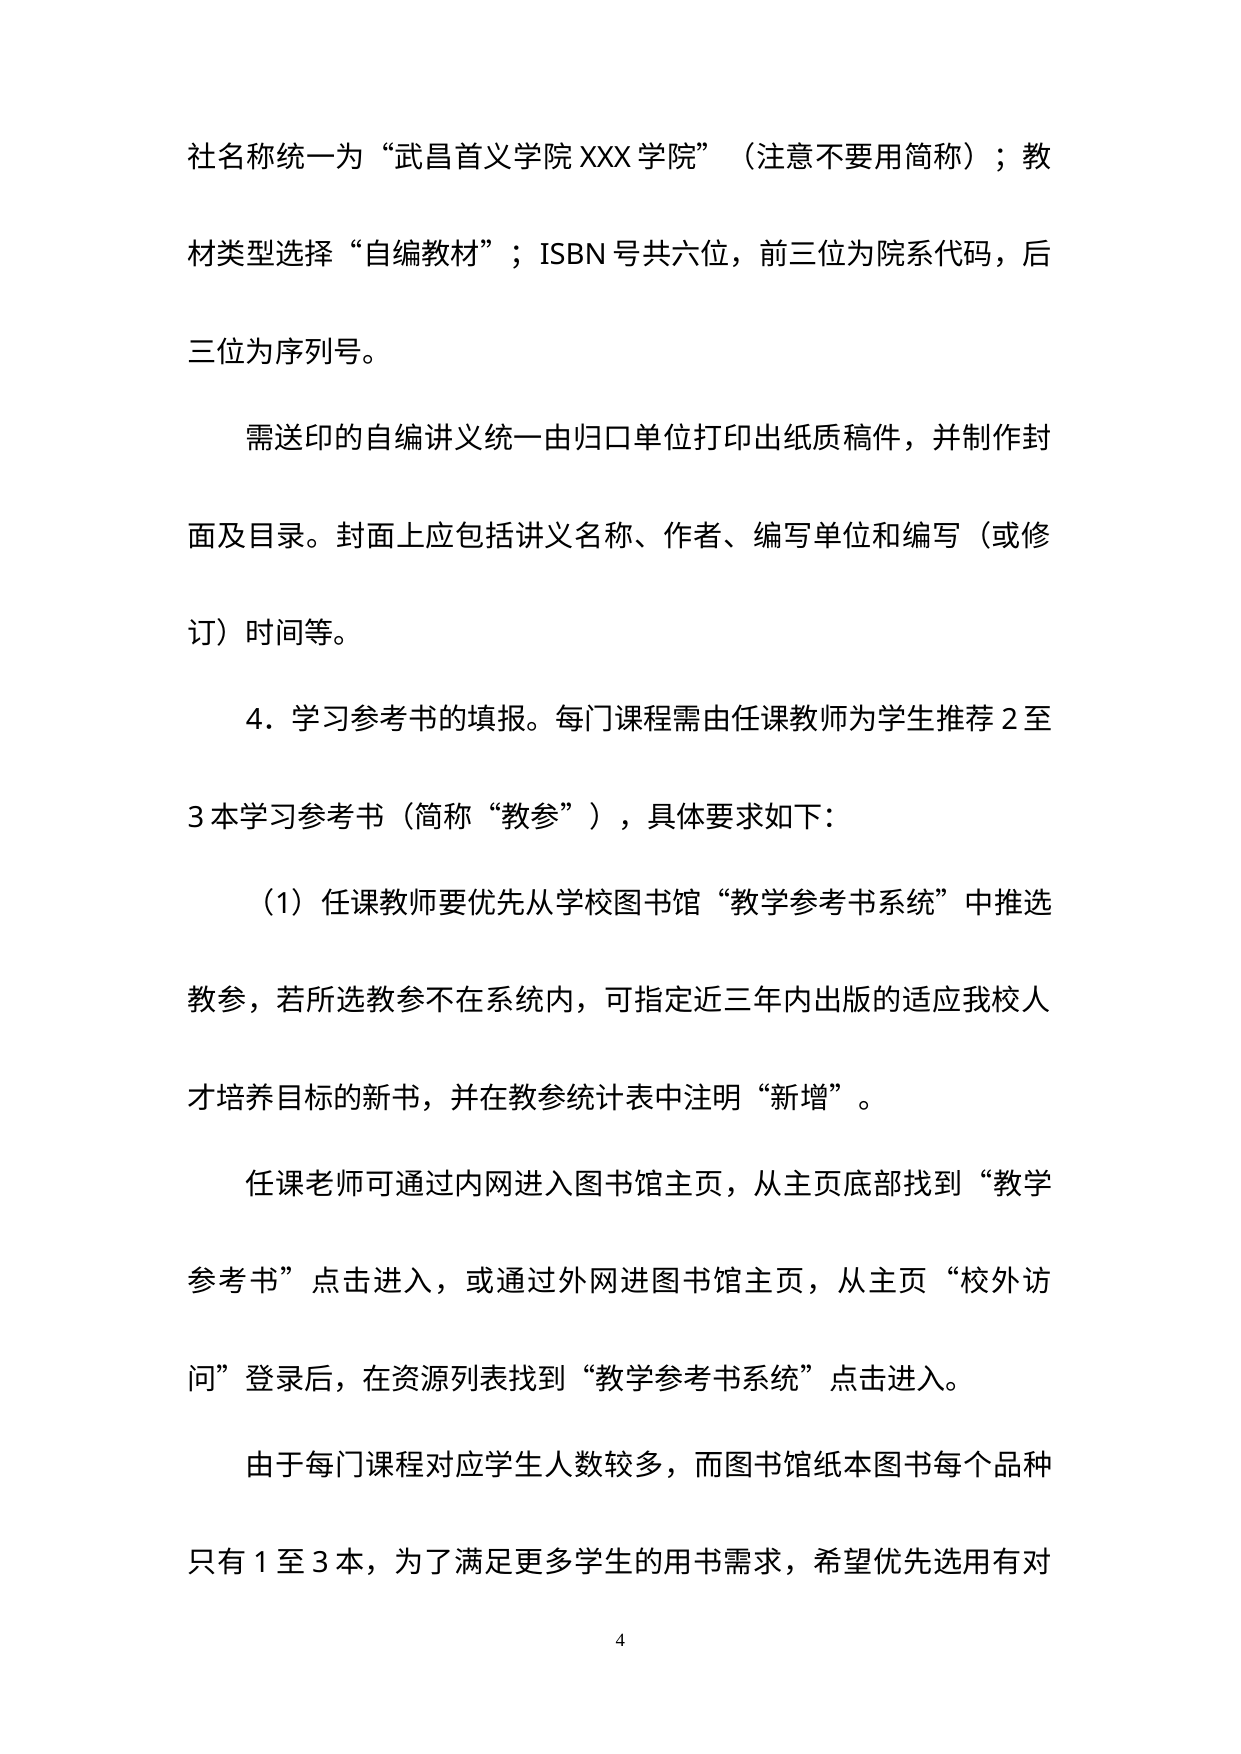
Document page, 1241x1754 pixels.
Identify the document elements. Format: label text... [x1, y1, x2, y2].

text 4．学习参考书的填报。每门课程需由任课教师为学生推荐2至3本学习参考书（简称“教参”），具体要求如下： [187, 684, 1053, 847]
text 任课老师可通过内网进入图书馆主页，从主页底部找到“教学参考书”点击进入，或通过外网进图书馆主页，从主页“校外访问”登录后，在资源列表找到“教学参考书系统”点击进入。 [187, 1149, 1053, 1409]
text （1）任课教师要优先从学校图书馆“教学参考书系统”中推选教参，若所选教参不在系统内，可指定近三年内出版的适应我校人才培养目标的新书，并在教参统计表中注明“新增”。 [187, 868, 1053, 1128]
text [187, 122, 1053, 382]
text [187, 1430, 1053, 1593]
text 需送印的自编讲义统一由归口单位打印出纸质稿件，并制作封面及目录。封面上应包括讲义名称、作者、编写单位和编写（或修订）时间等。 [187, 403, 1053, 663]
